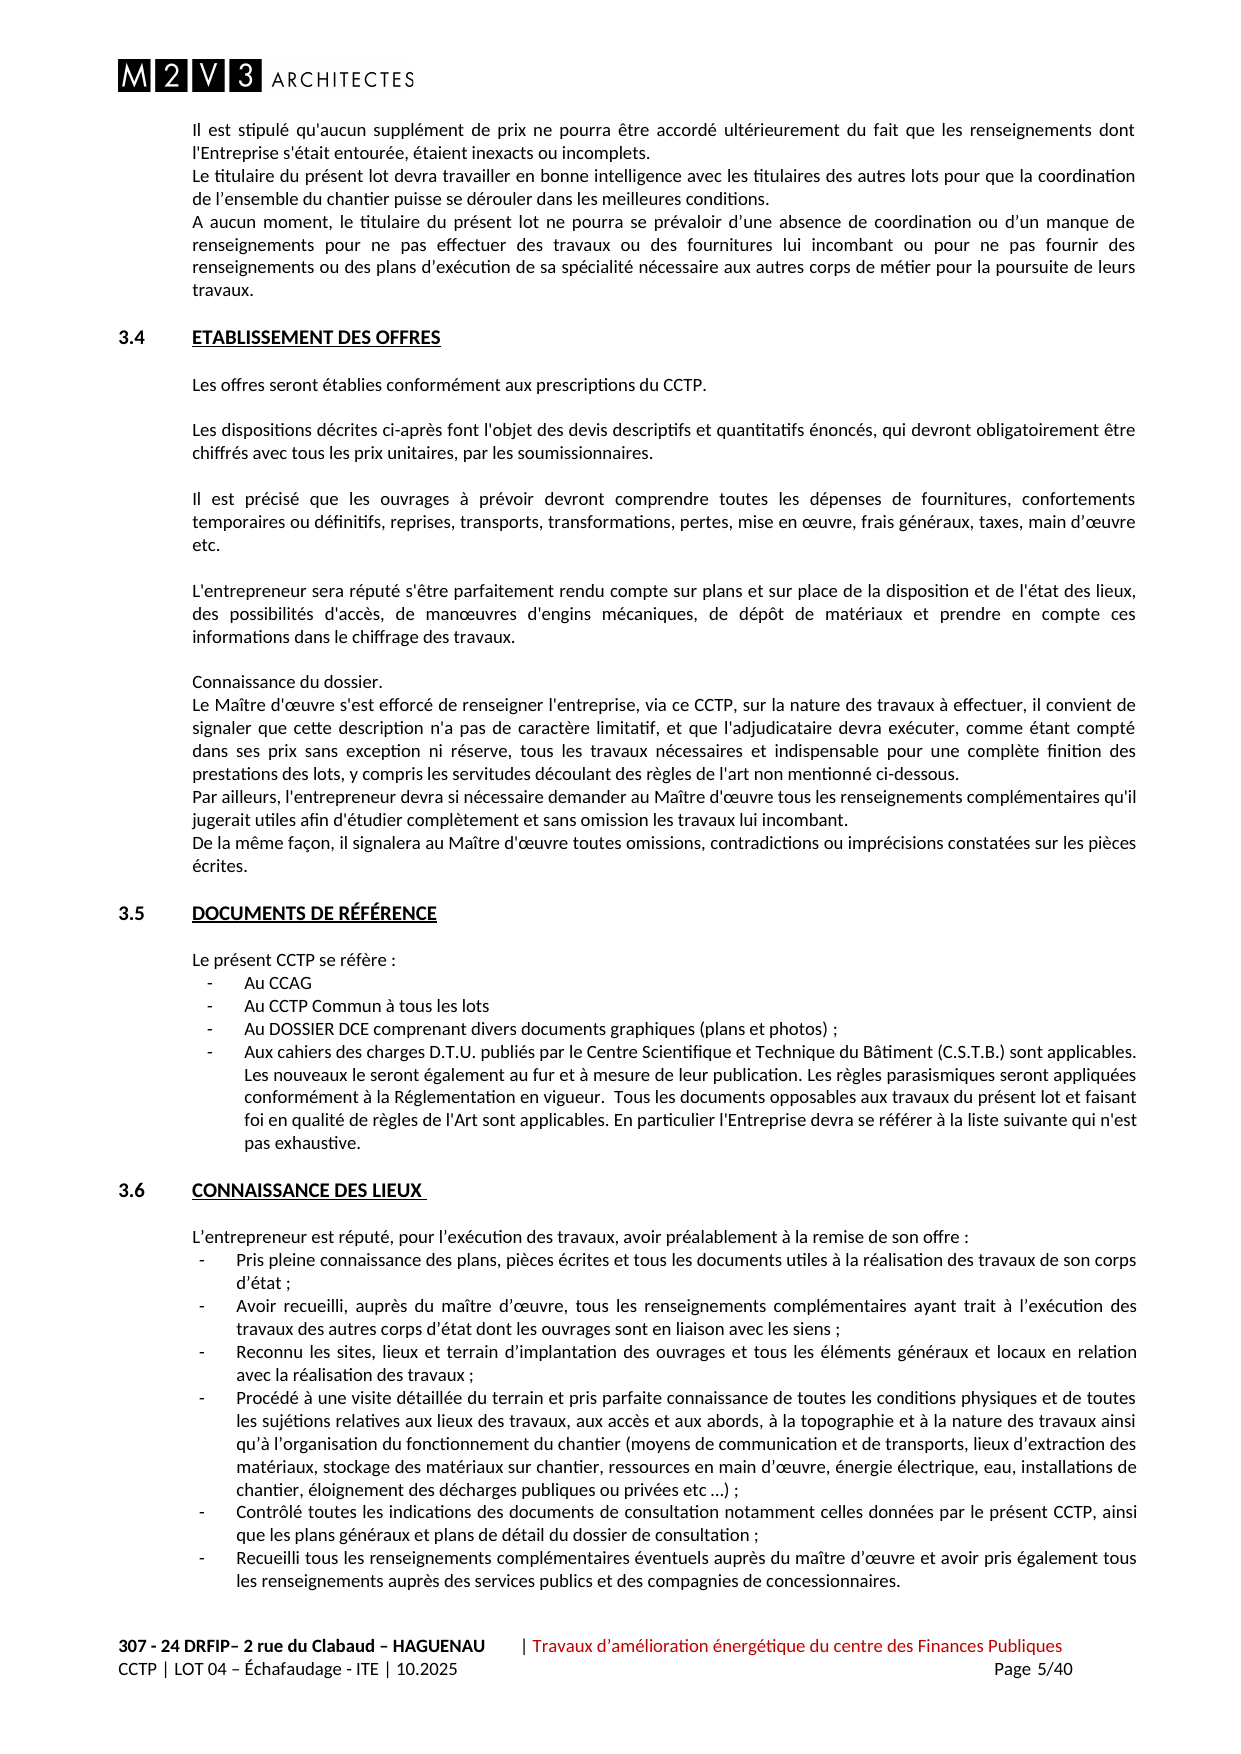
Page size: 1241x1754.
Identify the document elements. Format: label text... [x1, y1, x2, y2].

list CONNAISSANCE DES LIEUX [118, 1177, 1138, 1203]
list Aux cahiers des charges D.T.U. publiés par le Centre Scientifique et Technique du Bâtiment (C.S.T.B.) sont applicables. Les nouveaux le seront également au fur et à mesure de leur publication. Les règles parasismiques seront appliquées conformément à la Réglementation en vigueur. Tous les documents opposables aux travaux du présent lot et faisant foi en qualité de règles de l'Art sont applicables. En particulier l'Entreprise devra se référer à la liste suivante qui n'est pas exhaustive. [207, 1040, 1138, 1154]
list ETABLISSEMENT DES OFFRES [118, 324, 1138, 350]
list Pris pleine connaissance des plans, pièces écrites et tous les documents utiles à la réalisation des travaux de son corps d’état ; [199, 1248, 1138, 1294]
list Avoir recueilli, auprès du maître d’œuvre, tous les renseignements complémentaires ayant trait à l’exécution des travaux des autres corps d’état dont les ouvrages sont en liaison avec les siens ; [199, 1294, 1138, 1340]
list Contrôlé toutes les indications des documents de consultation notamment celles données par le présent CCTP, ainsi que les plans généraux et plans de détail du dossier de consultation ; [199, 1501, 1138, 1546]
list Au CCAG [207, 971, 1138, 994]
text Le Maître d'œuvre s'est efforcé de renseigner l'entreprise, via ce CCTP, sur la nature des travaux à effectuer, il convient de signaler que cette description n'a pas de caractère limitatif, et que l'adjudicataire devra exécuter, comme étant compté dans ses prix sans exception ni réserve, tous les travaux nécessaires et indispensable pour une complète finition des prestations des lots, y compris les servitudes découlant des règles de l'art non mentionné ci-dessous. [192, 693, 1138, 785]
text Les dispositions décrites ci-après font l'objet des devis descriptifs et quantitatifs énoncés, qui devront obligatoirement être chiffrés avec tous les prix unitaires, par les soumissionnaires. [192, 418, 1138, 464]
list Reconnu les sites, lieux et terrain d’implantation des ouvrages et tous les éléments généraux et locaux en relation avec la réalisation des travaux ; [199, 1340, 1138, 1386]
text Il est précisé que les ouvrages à prévoir devront comprendre toutes les dépenses de fournitures, confortements temporaires ou définitifs, reprises, transports, transformations, pertes, mise en œuvre, frais généraux, taxes, main d’œuvre etc. [192, 487, 1138, 556]
list Procédé à une visite détaillée du terrain et pris parfaite connaissance de toutes les conditions physiques et de toutes les sujétions relatives aux lieux des travaux, aux accès et aux abords, à la topographie et à la nature des travaux ainsi qu’à l’organisation du fonctionnement du chantier (moyens de communication et de transports, lieux d’extraction des matériaux, stockage des matériaux sur chantier, ressources en main d’œuvre, énergie électrique, eau, installations de chantier, éloignement des décharges publiques ou privées etc …) ; [199, 1386, 1138, 1501]
text A aucun moment, le titulaire du présent lot ne pourra se prévaloir d’une absence de coordination ou d’un manque de renseignements pour ne pas effectuer des travaux ou des fournitures lui incombant ou pour ne pas fournir des renseignements ou des plans d’exécution de sa spécialité nécessaire aux autres corps de métier pour la poursuite de leurs travaux. [192, 210, 1138, 301]
list DOCUMENTS DE RÉFÉRENCE [118, 900, 1138, 925]
list Recueilli tous les renseignements complémentaires éventuels auprès du maître d’œuvre et avoir pris également tous les renseignements auprès des services publics et des compagnies de concessionnaires. [199, 1546, 1138, 1592]
list Au DOSSIER DCE comprenant divers documents graphiques (plans et photos) ; [207, 1017, 1138, 1040]
text Le titulaire du présent lot devra travailler en bonne intelligence avec les titulaires des autres lots pour que la coordination de l’ensemble du chantier puisse se dérouler dans les meilleures conditions. [192, 164, 1138, 210]
list Le présent CCTP se réfère : [192, 948, 1138, 971]
list L’entrepreneur est réputé, pour l’exécution des travaux, avoir préalablement à la remise de son offre : [192, 1226, 1138, 1248]
text Il est stipulé qu'aucun supplément de prix ne pourra être accordé ultérieurement du fait que les renseignements dont l'Entreprise s'était entourée, étaient inexacts ou incomplets. [192, 118, 1138, 164]
list Au CCTP Commun à tous les lots [207, 994, 1138, 1017]
text Les offres seront établies conformément aux prescriptions du CCTP. [192, 373, 1138, 396]
text De la même façon, il signalera au Maître d'œuvre toutes omissions, contradictions ou imprécisions constatées sur les pièces écrites. [192, 831, 1138, 877]
text Connaissance du dossier. [192, 671, 1138, 693]
text Par ailleurs, l'entrepreneur devra si nécessaire demander au Maître d'œuvre tous les renseignements complémentaires qu'il jugerait utiles afin d'étudier complètement et sans omission les travaux lui incombant. [192, 785, 1138, 831]
text L'entrepreneur sera réputé s'être parfaitement rendu compte sur plans et sur place de la disposition et de l'état des lieux, des possibilités d'accès, de manœuvres d'engins mécaniques, de dépôt de matériaux et prendre en compte ces informations dans le chiffrage des travaux. [192, 579, 1138, 648]
picture [118, 59, 414, 92]
